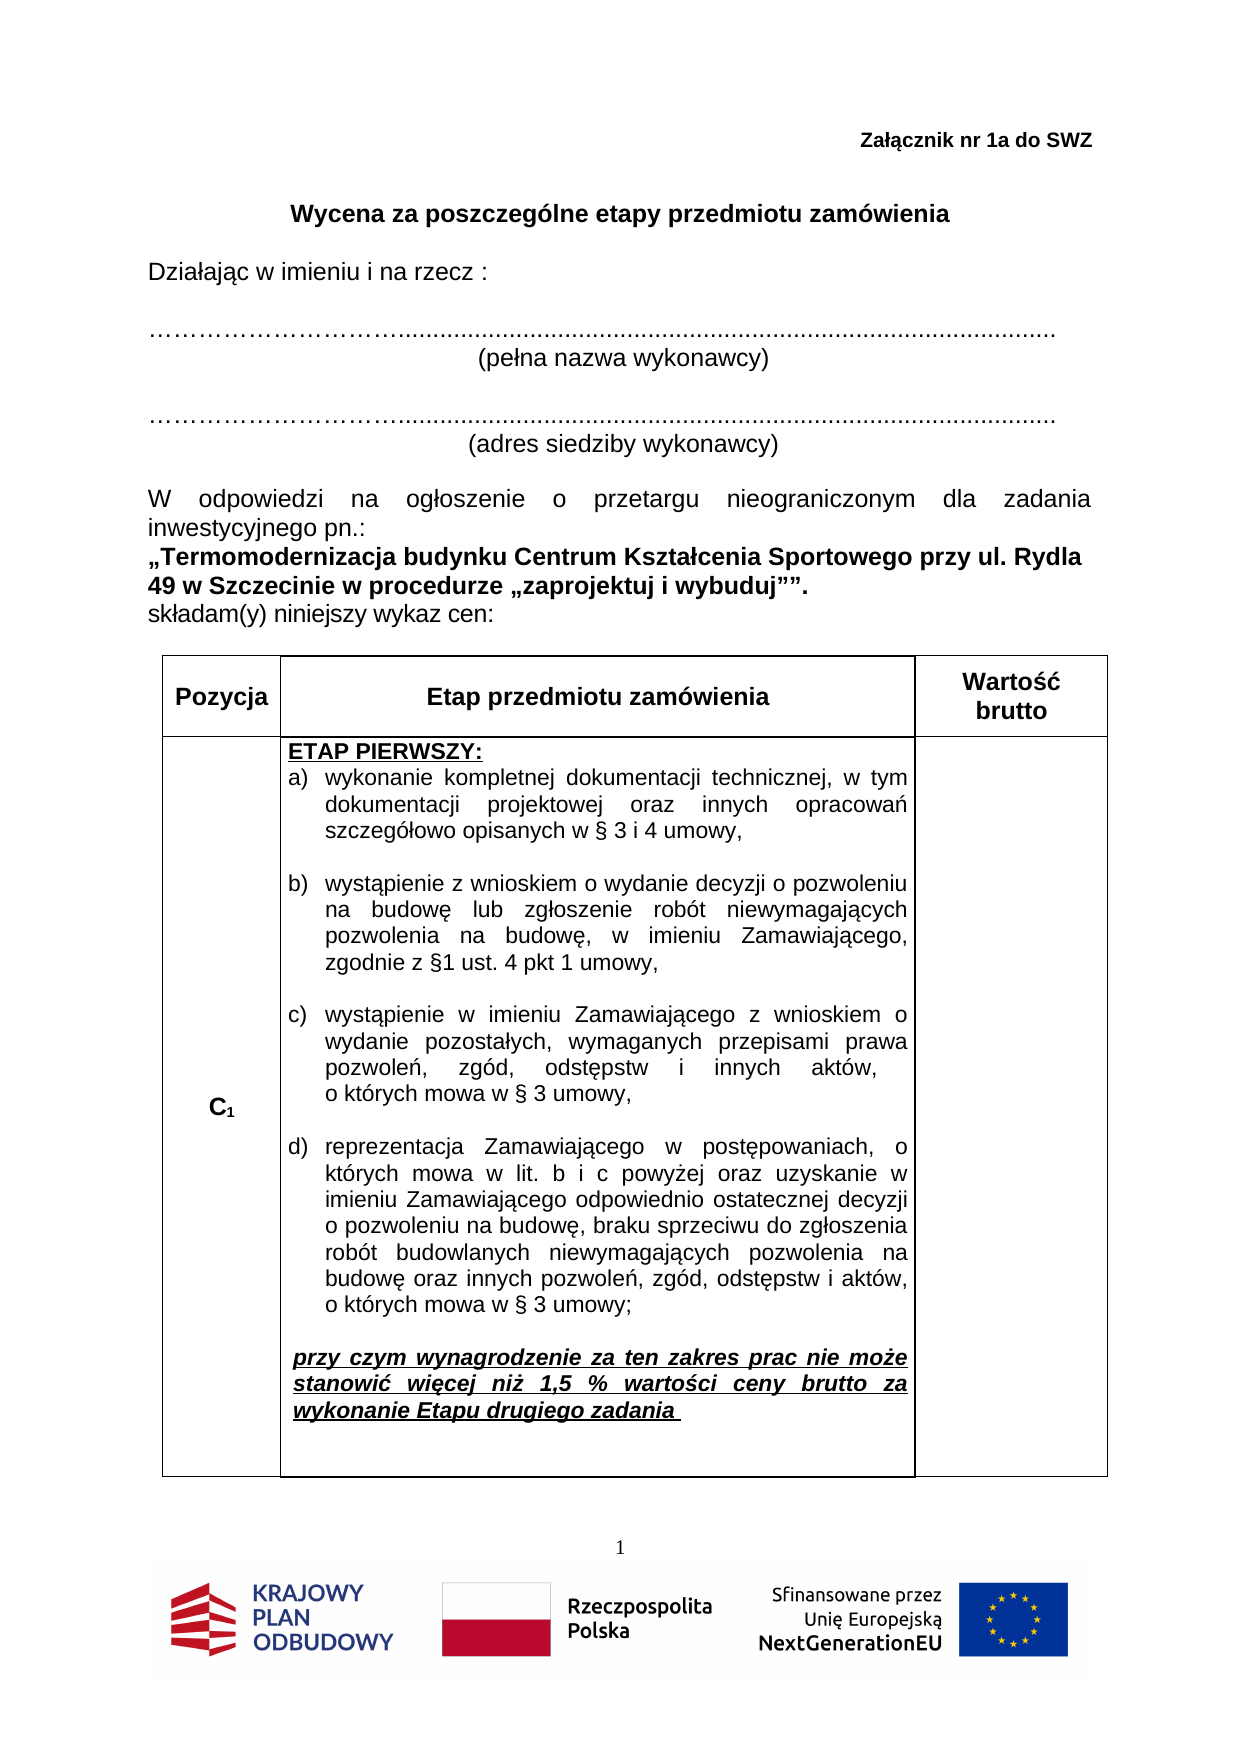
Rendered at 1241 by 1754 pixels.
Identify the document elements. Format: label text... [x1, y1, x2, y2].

picture [147, 1558, 1092, 1681]
text Wycena za poszczególne etapy przedmiotu zamówienia [148, 199, 1093, 228]
text (adres siedziby wykonawcy) [148, 429, 1093, 458]
table_cell C1 [163, 737, 280, 1476]
text (pełna nazwa wykonawcy) [148, 343, 1093, 372]
text „Termomodernizacja budynku Centrum Kształcenia Sportowego przy ul. Rydla 49 w Szczecinie w procedurze „zaprojektuj i wybuduj””. [148, 542, 1093, 599]
text …………………………............................................................................................... [148, 314, 1093, 343]
text …………………………............................................................................................... [148, 401, 1093, 429]
text Załącznik nr 1a do SWZ [148, 127, 1093, 151]
table_cell ETAP PIERWSZY: wykonanie kompletnej dokumentacji technicznej, w tym dokumentacji projektowej oraz innych opracowań szczegółowo opisanych w § 3 i 4 umowy, wystąpienie z wnioskiem o wydanie decyzji o pozwoleniu na budowę lub zgłoszenie robót niewymagających pozwolenia na budowę, w imieniu Zamawiającego, zgodnie z §1 ust. 4 pkt 1 umowy, wystąpienie w imieniu Zamawiającego z wnioskiem o wydanie pozostałych, wymaganych przepisami prawa pozwoleń, zgód, odstępstw i innych aktów, o których mowa w § 3 umowy, reprezentacja Zamawiającego w postępowaniach, o których mowa w lit. b i c powyżej oraz uzyskanie w imieniu Zamawiającego odpowiednio ostatecznej decyzji o pozwoleniu na budowę, braku sprzeciwu do zgłoszenia robót budowlanych niewymagających pozwolenia na budowę oraz innych pozwoleń, zgód, odstępstw i aktów, o których mowa w § 3 umowy; przy czym wynagrodzenie za ten zakres prac nie może stanowić więcej niż 1,5 % wartości ceny brutto za wykonanie Etapu drugiego zadania [281, 738, 914, 1476]
text składam(y) niniejszy wykaz cen: [148, 599, 1093, 628]
table_header Etap przedmiotu zamówienia [281, 657, 914, 736]
table_cell [916, 737, 1107, 1476]
text Działając w imieniu i na rzecz : [148, 257, 1093, 286]
table_header Wartość brutto [916, 656, 1107, 736]
table_header Pozycja [163, 656, 280, 736]
text W odpowiedzi na ogłoszenie o przetargu nieograniczonym dla zadania inwestycyjnego pn.: [148, 484, 1093, 542]
